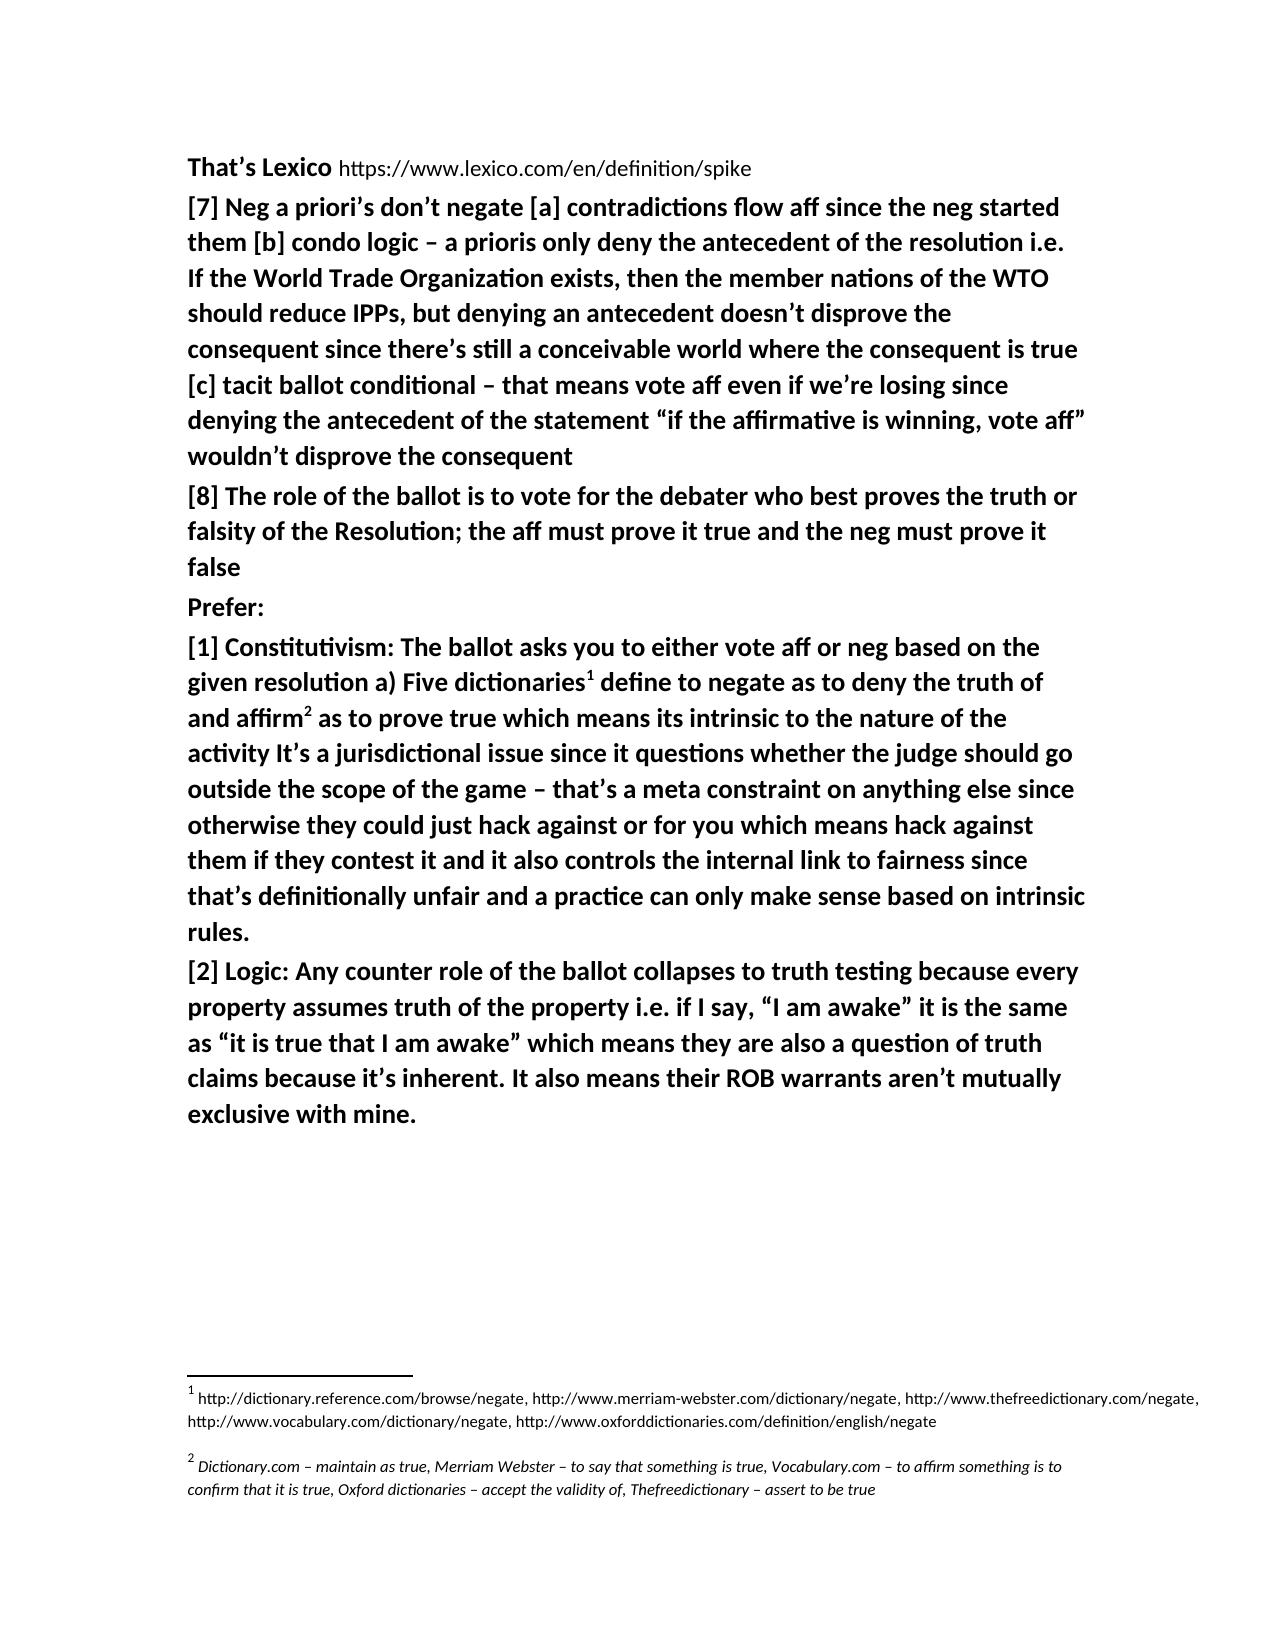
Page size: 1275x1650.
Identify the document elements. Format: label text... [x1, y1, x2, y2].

subtitle [8] The role of the ballot is to vote for the debater who best proves the truth or falsity of the Resolution; the aff must prove it true and the neg must prove it false [187, 479, 1087, 583]
subtitle That’s Lexico https://www.lexico.com/en/definition/spike [187, 150, 1087, 183]
subtitle Prefer: [187, 590, 1087, 623]
subtitle [2] Logic: Any counter role of the ballot collapses to truth testing because every property assumes truth of the property i.e. if I say, “I am awake” it is the same as “it is true that I am awake” which means they are also a question of truth claims because it’s inherent. It also means their ROB warrants aren’t mutually exclusive with mine. [187, 954, 1087, 1130]
subtitle [7] Neg a priori’s don’t negate [a] contradictions flow aff since the neg started them [b] condo logic – a prioris only deny the antecedent of the resolution i.e. If the World Trade Organization exists, then the member nations of the WTO should reduce IPPs, but denying an antecedent doesn’t disprove the consequent since there’s still a conceivable world where the consequent is true [c] tacit ballot conditional – that means vote aff even if we’re losing since denying the antecedent of the statement “if the affirmative is winning, vote aff” wouldn’t disprove the consequent [187, 190, 1087, 472]
subtitle [1] Constitutivism: The ballot asks you to either vote aff or neg based on the given resolution a) Five dictionaries define to negate as to deny the truth of and affirm as to prove true which means its intrinsic to the nature of the activity It’s a jurisdictional issue since it questions whether the judge should go outside the scope of the game – that’s a meta constraint on anything else since otherwise they could just hack against or for you which means hack against them if they contest it and it also controls the internal link to fairness since that’s definitionally unfair and a practice can only make sense based on intrinsic rules. [187, 630, 1087, 948]
